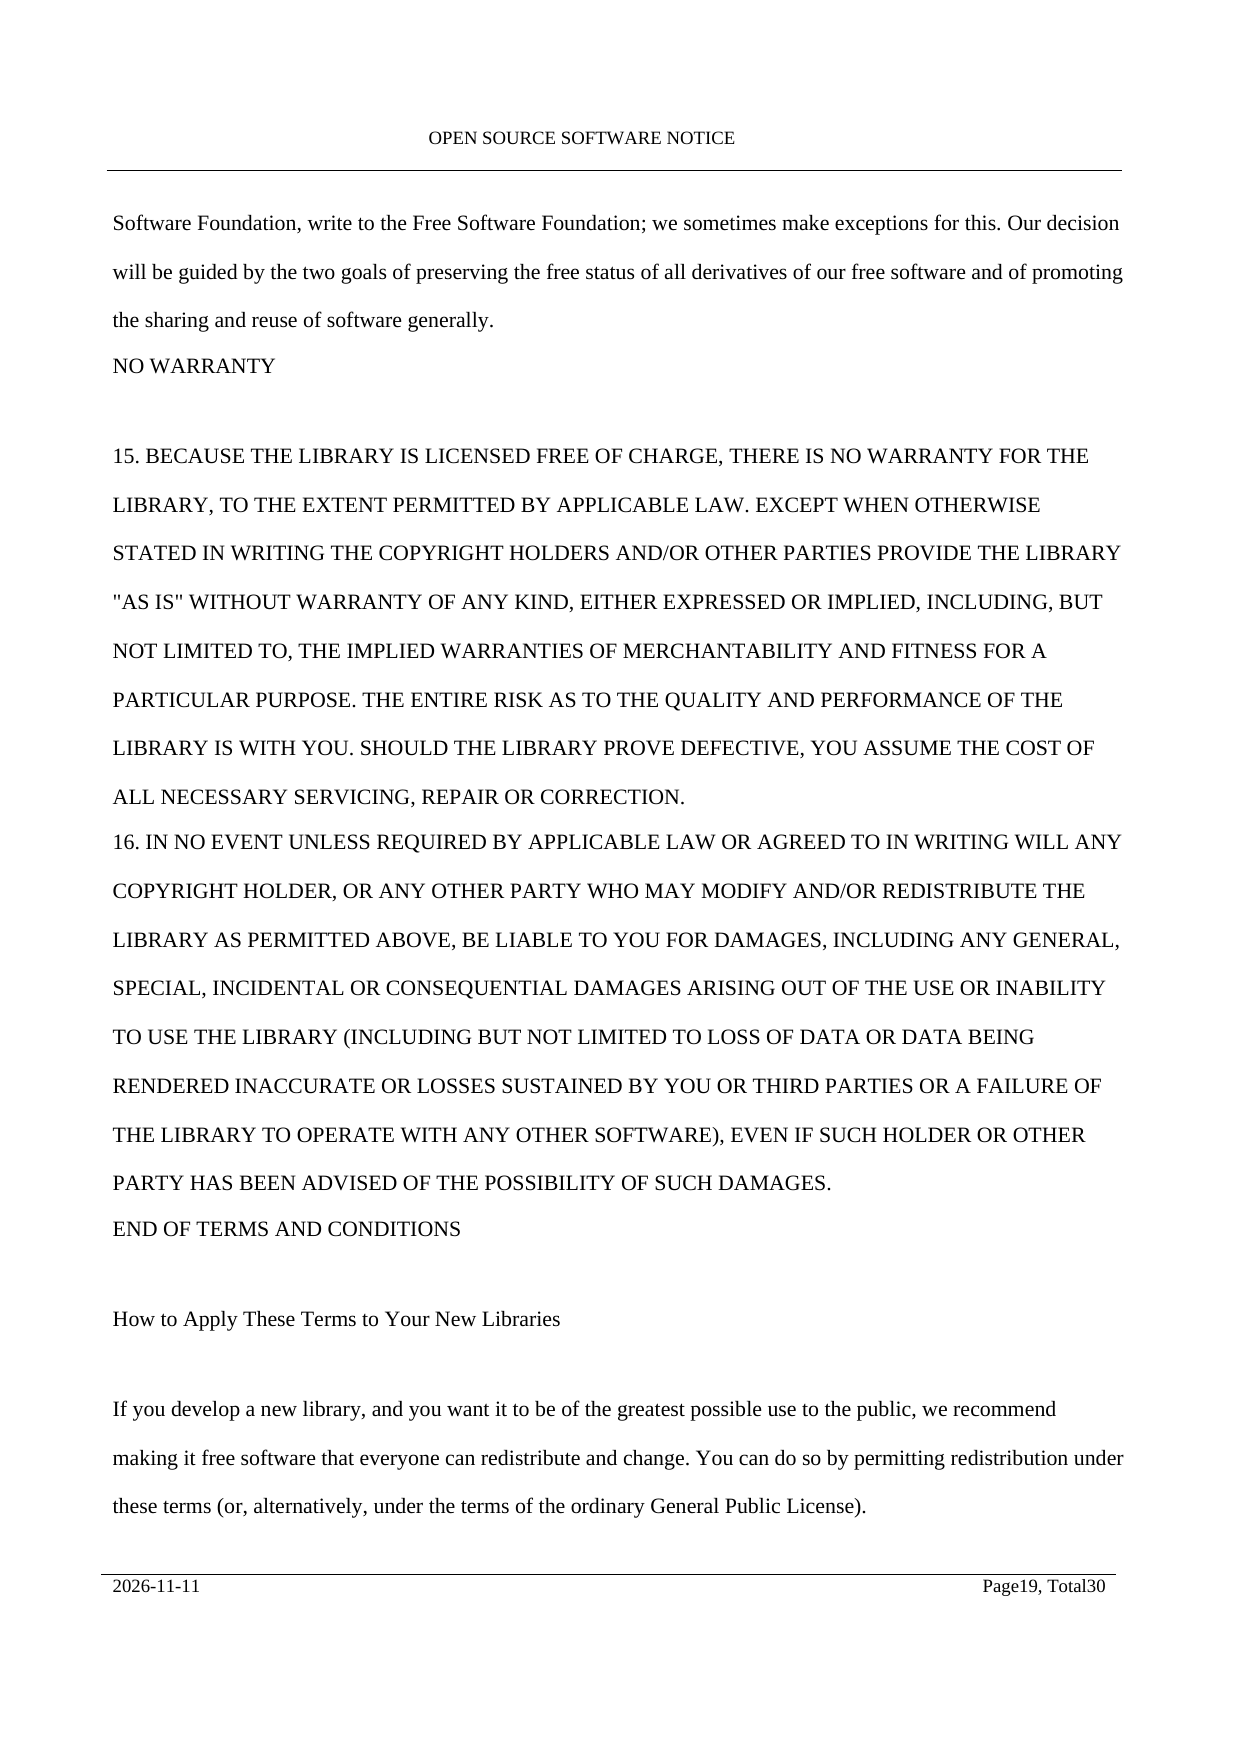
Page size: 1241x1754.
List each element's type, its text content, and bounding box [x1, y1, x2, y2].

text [112, 206, 1128, 336]
text If you develop a new library, and you want it to be of the greatest possible use to the public, we recommend making it free software that everyone can redistribute and change. You can do so by permitting redistribution under these terms (or, alternatively, under the terms of the ordinary General Public License). [112, 1392, 1128, 1522]
text 16. IN NO EVENT UNLESS REQUIRED BY APPLICABLE LAW OR AGREED TO IN WRITING WILL ANY COPYRIGHT HOLDER, OR ANY OTHER PARTY WHO MAY MODIFY AND/OR REDISTRIBUTE THE LIBRARY AS PERMITTED ABOVE, BE LIABLE TO YOU FOR DAMAGES, INCLUDING ANY GENERAL, SPECIAL, INCIDENTAL OR CONSEQUENTIAL DAMAGES ARISING OUT OF THE USE OR INABILITY TO USE THE LIBRARY (INCLUDING BUT NOT LIMITED TO LOSS OF DATA OR DATA BEING RENDERED INACCURATE OR LOSSES SUSTAINED BY YOU OR THIRD PARTIES OR A FAILURE OF THE LIBRARY TO OPERATE WITH ANY OTHER SOFTWARE), EVEN IF SUCH HOLDER OR OTHER PARTY HAS BEEN ADVISED OF THE POSSIBILITY OF SUCH DAMAGES. [112, 826, 1128, 1199]
text How to Apply These Terms to Your New Libraries [112, 1302, 1128, 1334]
text NO WARRANTY [112, 349, 1128, 381]
text END OF TERMS AND CONDITIONS [112, 1212, 1128, 1244]
text 15. BECAUSE THE LIBRARY IS LICENSED FREE OF CHARGE, THERE IS NO WARRANTY FOR THE LIBRARY, TO THE EXTENT PERMITTED BY APPLICABLE LAW. EXCEPT WHEN OTHERWISE STATED IN WRITING THE COPYRIGHT HOLDERS AND/OR OTHER PARTIES PROVIDE THE LIBRARY "AS IS" WITHOUT WARRANTY OF ANY KIND, EITHER EXPRESSED OR IMPLIED, INCLUDING, BUT NOT LIMITED TO, THE IMPLIED WARRANTIES OF MERCHANTABILITY AND FITNESS FOR A PARTICULAR PURPOSE. THE ENTIRE RISK AS TO THE QUALITY AND PERFORMANCE OF THE LIBRARY IS WITH YOU. SHOULD THE LIBRARY PROVE DEFECTIVE, YOU ASSUME THE COST OF ALL NECESSARY SERVICING, REPAIR OR CORRECTION. [112, 439, 1128, 813]
